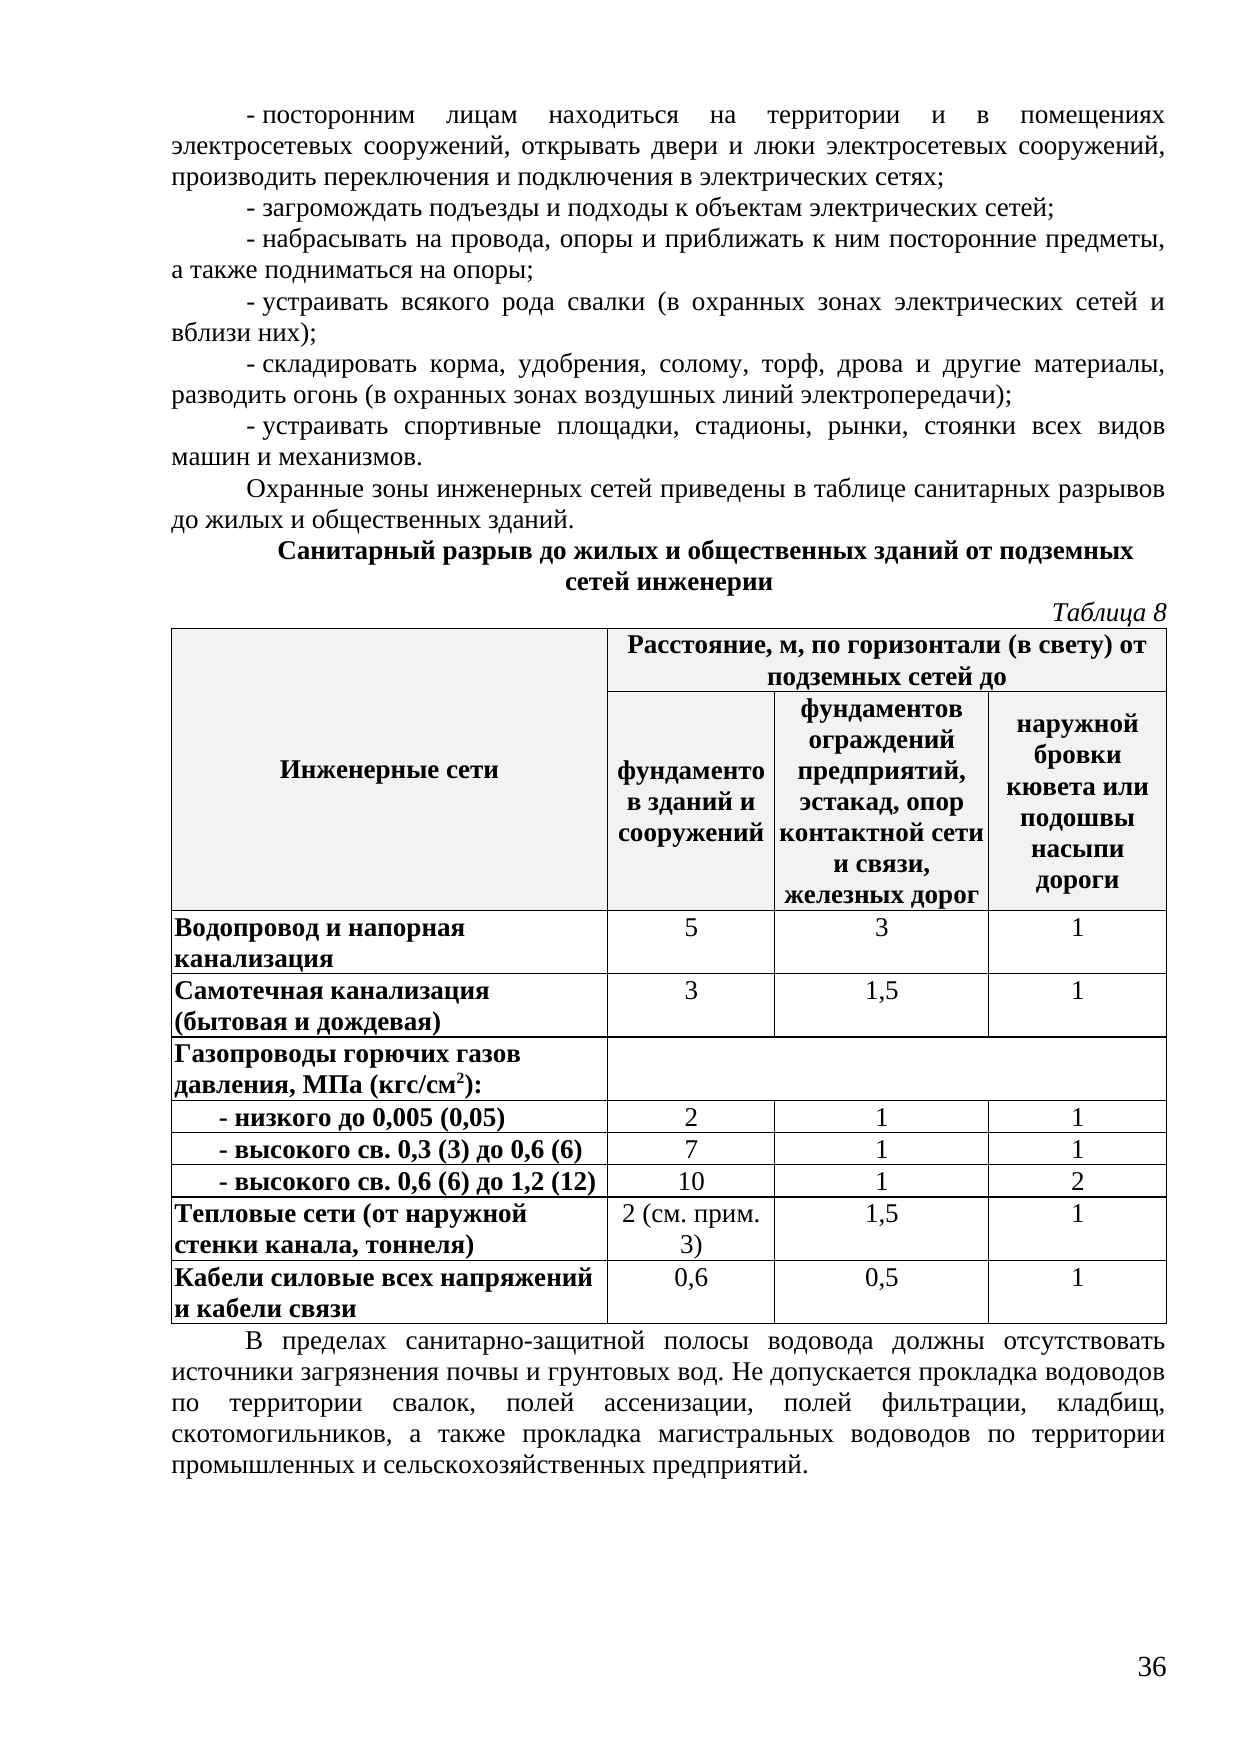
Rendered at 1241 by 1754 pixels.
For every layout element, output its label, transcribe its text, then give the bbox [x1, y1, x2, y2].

table_cell [608, 1038, 1166, 1100]
table_cell 1 [989, 974, 1166, 1036]
table_cell 1,5 [775, 974, 988, 1036]
text Охранные зоны инженерных сетей приведены в таблице санитарных разрывов до жилых и общественных зданий. [171, 472, 1167, 534]
table_cell Самотечная канализация (бытовая и дождевая) [172, 974, 607, 1036]
table_cell 1 [989, 1261, 1166, 1323]
text - складировать корма, удобрения, солому, торф, дрова и другие материалы, разводить огонь (в охранных зонах воздушных линий электропередачи); [171, 347, 1167, 409]
table_cell 1 [775, 1101, 988, 1132]
table_cell 2 [608, 1101, 774, 1132]
table_cell 1 [989, 1198, 1166, 1260]
text - загромождать подъезды и подходы к объектам электрических сетей; [171, 191, 1167, 222]
table_cell Водопровод и напорная канализация [172, 911, 607, 973]
table_cell 3 [775, 911, 988, 973]
table_cell наружной бровки кювета или подошвы насыпи дороги [989, 692, 1166, 910]
table_cell 5 [608, 911, 774, 973]
table_cell - высокого св. 0,3 (3) до 0,6 (6) [172, 1133, 607, 1164]
text - устраивать всякого рода свалки (в охранных зонах электрических сетей и вблизи них); [171, 285, 1167, 347]
text Санитарный разрыв до жилых и общественных зданий от подземных сетей инженерии [171, 534, 1167, 596]
table_cell 1 [989, 1101, 1166, 1132]
text - посторонним лицам находиться на территории и в помещениях электросетевых сооружений, открывать двери и люки электросетевых сооружений, производить переключения и подключения в электрических сетях; [171, 98, 1167, 191]
table_cell 1 [989, 911, 1166, 973]
table_cell Кабели силовые всех напряжений и кабели связи [172, 1261, 607, 1323]
table_cell 1 [775, 1165, 988, 1196]
table_cell 1 [775, 1133, 988, 1164]
table_header Инженерные сети [172, 629, 607, 910]
table_cell фундаментов зданий и сооружений [608, 692, 774, 910]
table_cell 1 [989, 1133, 1166, 1164]
table_cell - низкого до 0,005 (0,05) [172, 1101, 607, 1132]
table_cell 2 (см. прим. 3) [608, 1198, 774, 1260]
text - набрасывать на провода, опоры и приближать к ним посторонние предметы, а также подниматься на опоры; [171, 222, 1167, 285]
text - устраивать спортивные площадки, стадионы, рынки, стоянки всех видов машин и механизмов. [171, 409, 1167, 472]
text В пределах санитарно-защитной полосы водовода должны отсутствовать источники загрязнения почвы и грунтовых вод. Не допускается прокладка водоводов по территории свалок, полей ассенизации, полей фильтрации, кладбищ, скотомогильников, а также прокладка магистральных водоводов по территории промышленных и сельскохозяйственных предприятий. [171, 1324, 1167, 1480]
table_cell фундаментов ограждений предприятий, эстакад, опор контактной сети и связи, железных дорог [775, 692, 988, 910]
table_cell - высокого св. 0,6 (6) до 1,2 (12) [172, 1165, 607, 1196]
table_cell 7 [608, 1133, 774, 1164]
table_header Расстояние, м, по горизонтали (в свету) от подземных сетей до [608, 629, 1166, 691]
text Таблица 8 [171, 596, 1167, 627]
table_cell 10 [608, 1165, 774, 1196]
table_cell Газопроводы горючих газов давления, МПа (кгс/см2): [172, 1038, 607, 1100]
table_cell Тепловые сети (от наружной стенки канала, тоннеля) [172, 1198, 607, 1260]
table_cell 0,5 [775, 1261, 988, 1323]
table_cell 0,6 [608, 1261, 774, 1323]
table_cell 2 [989, 1165, 1166, 1196]
table_cell 3 [608, 974, 774, 1036]
table_cell 1,5 [775, 1198, 988, 1260]
